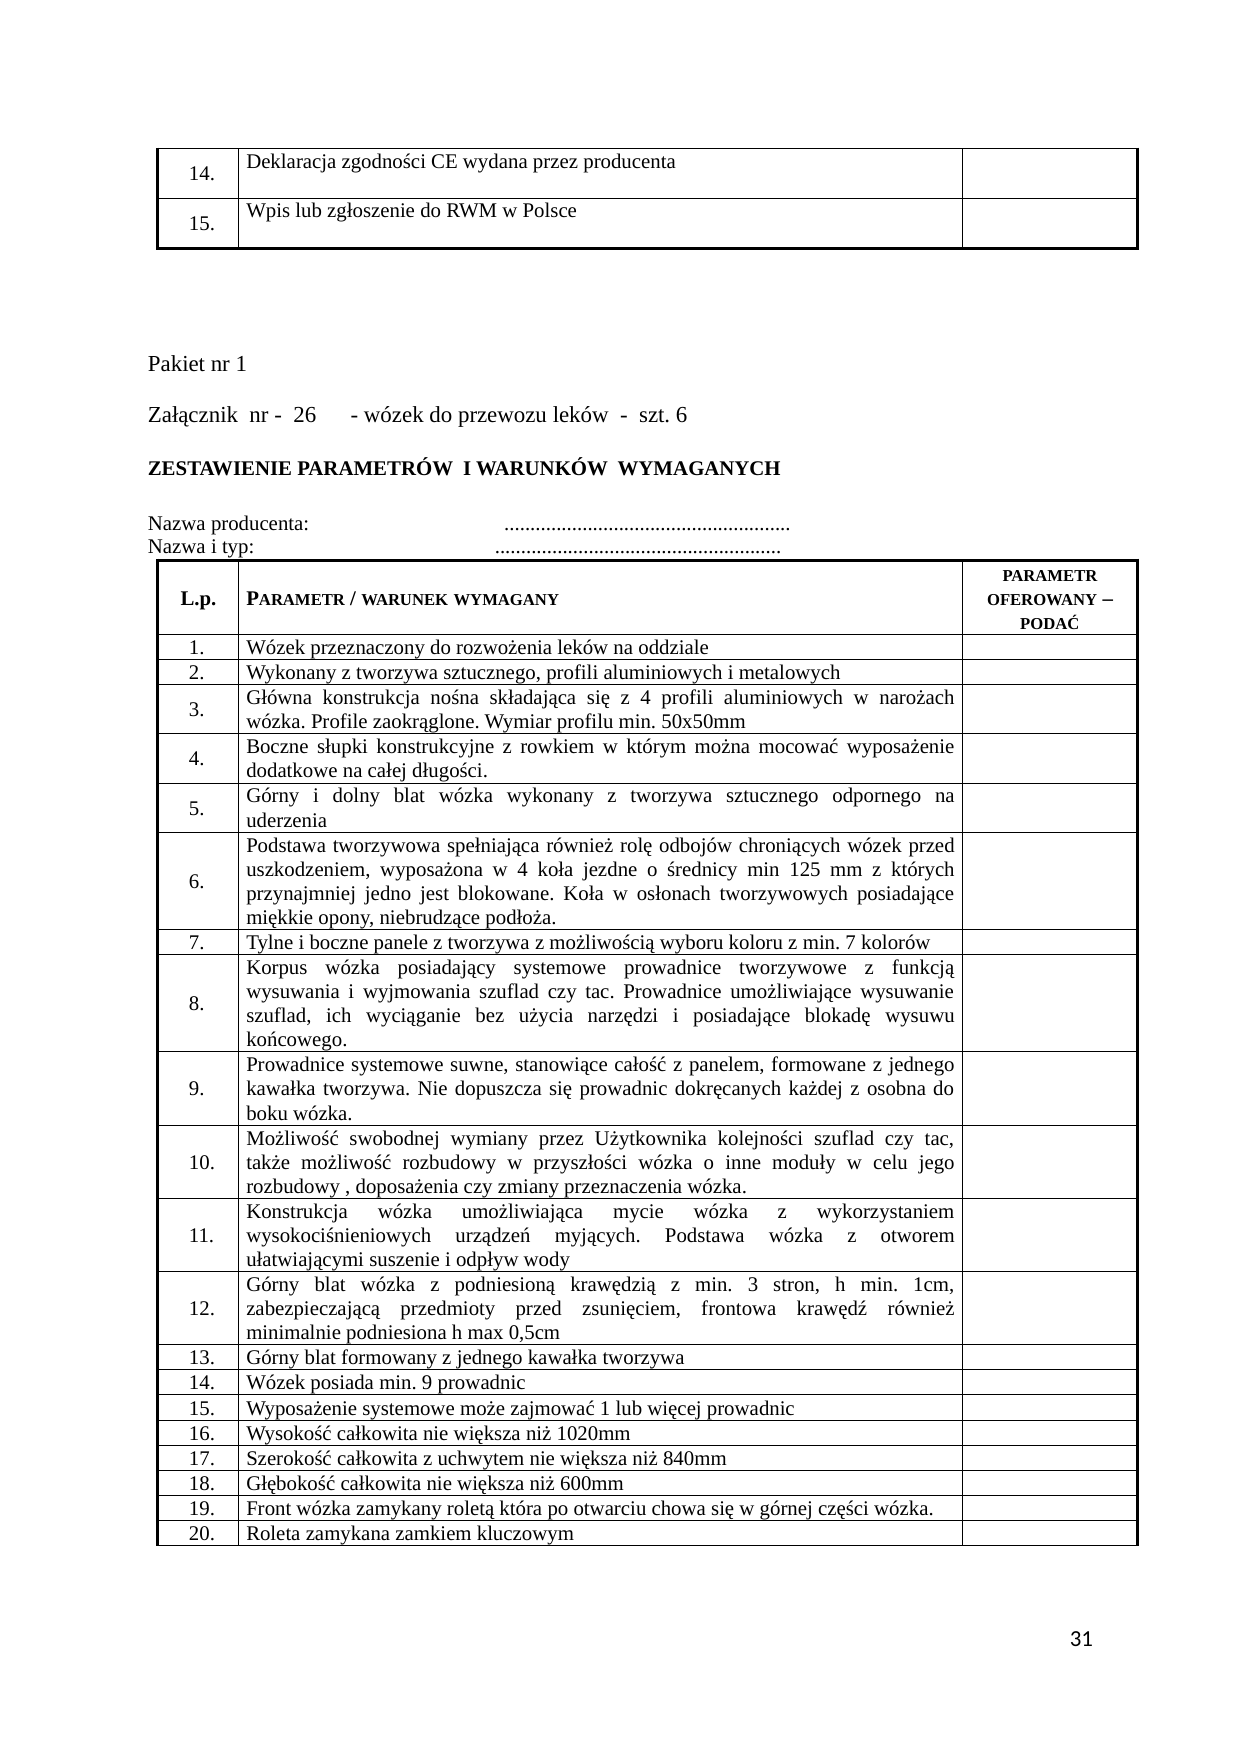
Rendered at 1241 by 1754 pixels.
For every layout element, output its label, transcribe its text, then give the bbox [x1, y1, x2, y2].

table_cell [963, 1370, 1136, 1394]
table_header parametr oferowany – podać [963, 562, 1136, 634]
table_cell [159, 1052, 238, 1124]
table_cell [963, 1052, 1136, 1124]
table_cell [159, 1521, 238, 1545]
table_cell [963, 784, 1136, 832]
table_cell Górny i dolny blat wózka wykonany z tworzywa sztucznego odpornego na uderzenia [239, 784, 962, 832]
table_cell [159, 833, 238, 929]
table_cell [963, 955, 1136, 1051]
table_cell [963, 660, 1136, 684]
text Załącznik nr - 26 - wózek do przewozu leków - szt. 6 [148, 401, 1093, 427]
table_cell [963, 1521, 1136, 1545]
table_cell [963, 1126, 1136, 1198]
table_cell [963, 833, 1136, 929]
table_cell [159, 955, 238, 1051]
table_cell [159, 685, 238, 733]
table_cell [963, 1272, 1136, 1344]
table_cell [159, 1199, 238, 1271]
table_cell Wózek przeznaczony do rozwożenia leków na oddziale [239, 635, 962, 659]
table_cell Głębokość całkowita nie większa niż 600mm [239, 1471, 962, 1495]
table_cell [159, 1421, 238, 1444]
table_cell [159, 1272, 238, 1344]
table_cell Górny blat wózka z podniesioną krawędzią z min. 3 stron, h min. 1cm, zabezpieczającą przedmioty przed zsunięciem, frontowa krawędź również minimalnie podniesiona h max 0,5cm [239, 1272, 962, 1344]
table_cell Górny blat formowany z jednego kawałka tworzywa [239, 1345, 962, 1369]
table_cell Wysokość całkowita nie większa niż 1020mm [239, 1421, 962, 1444]
table_cell [159, 1126, 238, 1198]
table_cell [963, 1345, 1136, 1369]
table_cell [963, 1471, 1136, 1495]
table_header Parametr / warunek wymagany [239, 562, 962, 634]
text Pakiet nr 1 [148, 350, 1093, 376]
table_cell [963, 1421, 1136, 1444]
table_cell [159, 635, 238, 659]
table_cell [159, 930, 238, 954]
table_cell [963, 734, 1136, 782]
table_cell [159, 149, 238, 197]
table_cell [159, 734, 238, 782]
table_cell Konstrukcja wózka umożliwiająca mycie wózka z wykorzystaniem wysokociśnieniowych urządzeń myjących. Podstawa wózka z otworem ułatwiającymi suszenie i odpływ wody [239, 1199, 962, 1271]
table_cell [159, 1496, 238, 1520]
table_cell [963, 1446, 1136, 1470]
table_cell [159, 660, 238, 684]
table_cell Deklaracja zgodności CE wydana przez producenta [239, 149, 962, 197]
table_cell [963, 1395, 1136, 1419]
table_cell Szerokość całkowita z uchwytem nie większa niż 840mm [239, 1446, 962, 1470]
text Nazwa i typ: ....................................................... [148, 534, 1093, 558]
table_cell Tylne i boczne panele z tworzywa z możliwością wyboru koloru z min. 7 kolorów [239, 930, 962, 954]
table_cell [159, 1471, 238, 1495]
table_cell [963, 149, 1136, 197]
table_cell [963, 930, 1136, 954]
table_cell Roleta zamykana zamkiem kluczowym [239, 1521, 962, 1545]
table_cell Wykonany z tworzywa sztucznego, profili aluminiowych i metalowych [239, 660, 962, 684]
text Nazwa producenta: ....................................................... [148, 510, 1093, 534]
table_cell [963, 1199, 1136, 1271]
table_cell [963, 635, 1136, 659]
table_cell Możliwość swobodnej wymiany przez Użytkownika kolejności szuflad czy tac, także możliwość rozbudowy w przyszłości wózka o inne moduły w celu jego rozbudowy , doposażenia czy zmiany przeznaczenia wózka. [239, 1126, 962, 1198]
table_cell [159, 1395, 238, 1419]
table_cell [963, 1496, 1136, 1520]
table_cell [159, 1446, 238, 1470]
table_cell Wózek posiada min. 9 prowadnic [239, 1370, 962, 1394]
table_cell Korpus wózka posiadający systemowe prowadnice tworzywowe z funkcją wysuwania i wyjmowania szuflad czy tac. Prowadnice umożliwiające wysuwanie szuflad, ich wyciąganie bez użycia narzędzi i posiadające blokadę wysuwu końcowego. [239, 955, 962, 1051]
table_cell Podstawa tworzywowa spełniająca również rolę odbojów chroniących wózek przed uszkodzeniem, wyposażona w 4 koła jezdne o średnicy min 125 mm z których przynajmniej jedno jest blokowane. Koła w osłonach tworzywowych posiadające miękkie opony, niebrudzące podłoża. [239, 833, 962, 929]
table_cell [159, 199, 238, 247]
table_cell Prowadnice systemowe suwne, stanowiące całość z panelem, formowane z jednego kawałka tworzywa. Nie dopuszcza się prowadnic dokręcanych każdej z osobna do boku wózka. [239, 1052, 962, 1124]
table_cell Boczne słupki konstrukcyjne z rowkiem w którym można mocować wyposażenie dodatkowe na całej długości. [239, 734, 962, 782]
table_cell [159, 1370, 238, 1394]
table_cell [159, 784, 238, 832]
table_cell Wpis lub zgłoszenie do RWM w Polsce [239, 199, 962, 247]
table_cell Główna konstrukcja nośna składająca się z 4 profili aluminiowych w narożach wózka. Profile zaokrąglone. Wymiar profilu min. 50x50mm [239, 685, 962, 733]
subtitle ZESTAWIENIE PARAMETRÓW I WARUNKÓW WYMAGANYCH [148, 456, 1093, 480]
table_cell [159, 1345, 238, 1369]
table_cell [963, 199, 1136, 247]
table_cell Wyposażenie systemowe może zajmować 1 lub więcej prowadnic [239, 1395, 962, 1419]
table_cell Front wózka zamykany roletą która po otwarciu chowa się w górnej części wózka. [239, 1496, 962, 1520]
table_cell [963, 685, 1136, 733]
table_header L.p. [159, 562, 238, 634]
